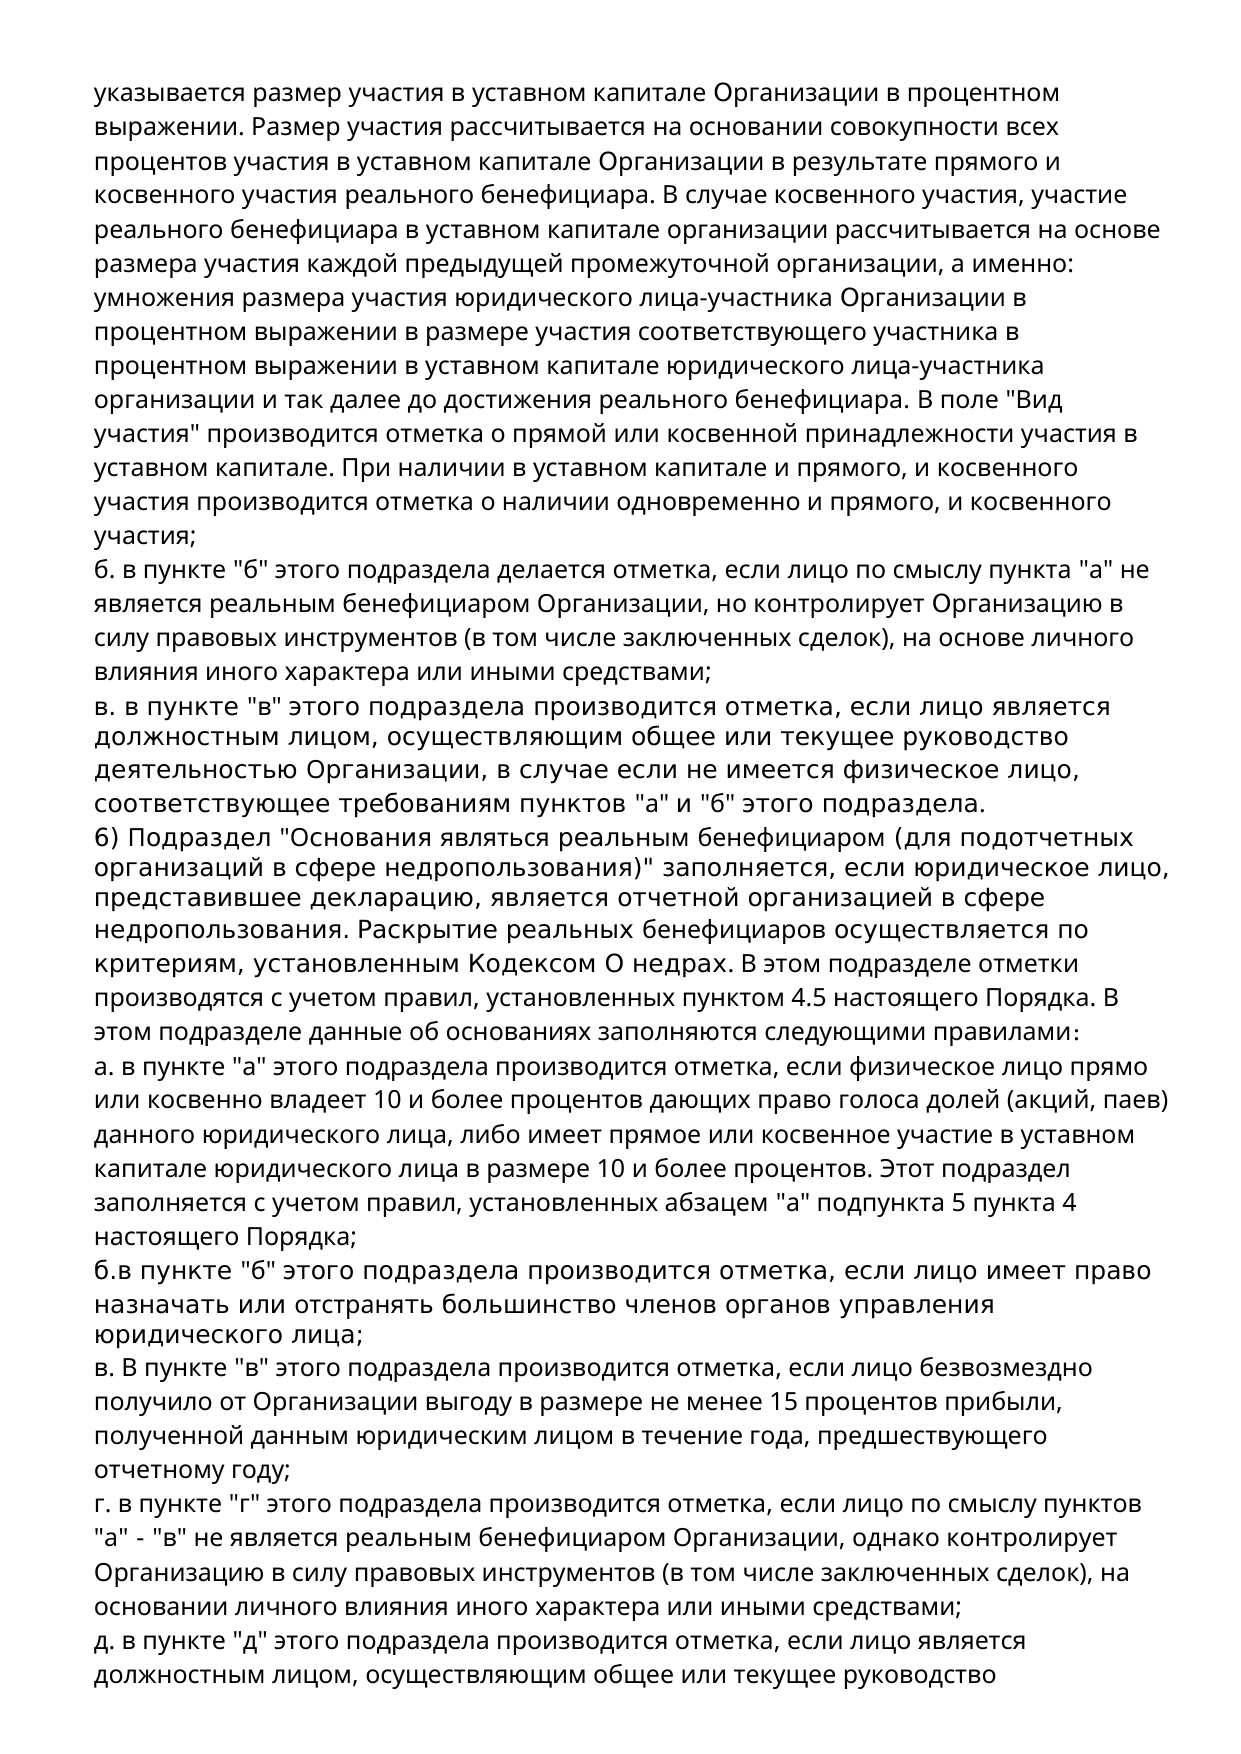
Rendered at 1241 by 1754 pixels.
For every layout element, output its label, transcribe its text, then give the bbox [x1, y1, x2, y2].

text б. в пункте "б" этого подраздела делается отметка, если лицо по смыслу пункта "а" не является реальным бенефициаром Организации, но контролирует Օрганизацию в силу правовых инструментов (в том числе заключенных сделок), на основе личного влияния иного характера или иными средствами; [94, 552, 1171, 688]
text г. в пункте "г" этого подраздела производится отметка, если лицо по смыслу пунктов "а" - "в" не является реальным бенефициаром Организации, однако контролирует Организацию в силу правовых инструментов (в том числе заключенных сделок), на основании личного влияния иного характера или иными средствами; [94, 1486, 1171, 1622]
text в. в пункте "в" этого подраздела производится отметка, если лицо является должностным лицом, осуществляющим общее или текущее руководство деятельностью Организации, в случае если не имеется физическое лицо, соответствующее требованиям пунктов "а" и "б" этого подраздела. [94, 688, 1171, 819]
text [94, 1622, 1171, 1690]
text а. в пункте "а" этого подраздела производится отметка, если физическое лицо прямо или косвенно владеет 10 и более процентов дающих право голоса долей (акций, паев) данного юридического лица, либо имеет прямое или косвенное участие в уставном капитале юридического лица в размере 10 и более процентов. Этот подраздел заполняется с учетом правил, установленных абзацем "а" подпункта 5 пункта 4 настоящего Порядка; [94, 1048, 1171, 1252]
text в. В пункте "в" этого подраздела производится отметка, если лицо безвозмездно получило от Организации выгоду в размере не менее 15 процентов прибыли, полученной данным юридическим лицом в течение года, предшествующего отчетному году; [94, 1350, 1171, 1486]
text б.в пункте "б" этого подраздела производится отметка, если лицо имеет право назначать или отстранять большинство членов органов управления юридического лица; [94, 1252, 1171, 1350]
text 6) Подраздел "Основания являться реальным бенефициаром (для подотчетных организаций в сфере недропользования)" заполняется, если юридическое лицо, представившее декларацию, является отчетной организацией в сфере недропользования. Раскрытие реальных бенефициаров осуществляется по критериям, установленным Кодексом О недрах. В этом подразделе отметки производятся с учетом правил, установленных пунктом 4.5 настоящего Порядка. В этом подразделе данные об основаниях заполняются следующими правилами: [94, 819, 1171, 1048]
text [94, 75, 1171, 552]
